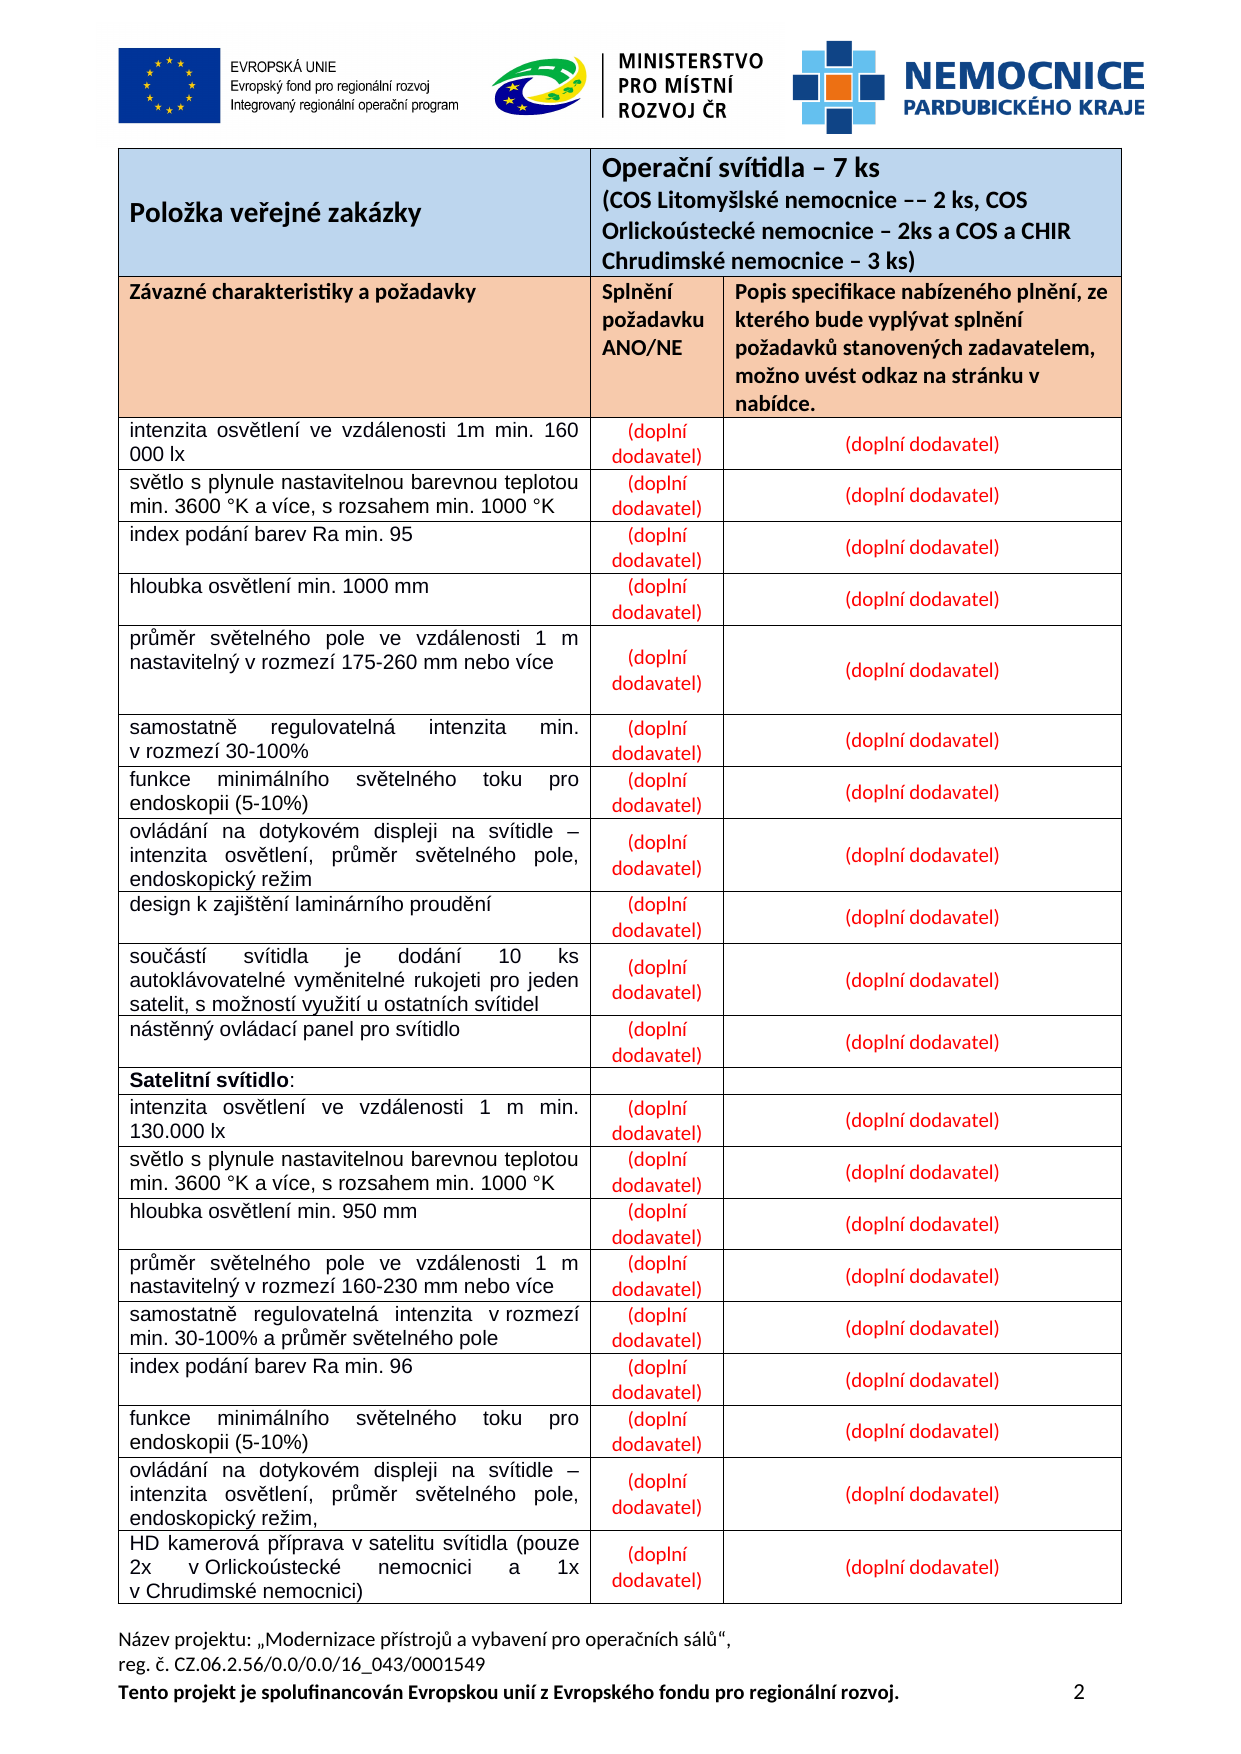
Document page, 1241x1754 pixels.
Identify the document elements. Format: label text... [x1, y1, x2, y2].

table_cell (doplní dodavatel) [724, 1147, 1121, 1197]
table_cell průměr světelného pole ve vzdálenosti 1 m nastavitelný v rozmezí 160-230 mm nebo více [119, 1250, 590, 1301]
table_cell (doplní dodavatel) [591, 1250, 723, 1301]
table_cell (doplní dodavatel) [591, 574, 723, 624]
table_cell (doplní dodavatel) [724, 892, 1121, 942]
table_cell (doplní dodavatel) [724, 1199, 1121, 1249]
table_cell (doplní dodavatel) [724, 522, 1121, 573]
table_cell Závazné charakteristiky a požadavky [119, 277, 590, 417]
table_cell (doplní dodavatel) [591, 522, 723, 573]
table_cell index podání barev Ra min. 95 [119, 522, 590, 573]
table_cell Popis specifikace nabízeného plnění, ze kterého bude vyplývat splnění požadavků stanovených zadavatelem, možno uvést odkaz na stránku v nabídce. [724, 277, 1121, 417]
table_cell (doplní dodavatel) [591, 1147, 723, 1197]
table_cell (doplní dodavatel) [591, 767, 723, 818]
table_cell (doplní dodavatel) [591, 819, 723, 891]
table_cell design k zajištění laminárního proudění [119, 892, 590, 942]
table_cell (doplní dodavatel) [724, 1406, 1121, 1457]
table_cell (doplní dodavatel) [724, 1095, 1121, 1146]
table_cell (doplní dodavatel) [591, 944, 723, 1015]
table_cell [591, 1068, 723, 1094]
table_cell světlo s plynule nastavitelnou barevnou teplotou min. 3600 °K a více, s rozsahem min. 1000 °K [119, 1147, 590, 1197]
table_cell (doplní dodavatel) [591, 1199, 723, 1249]
table_cell (doplní dodavatel) [591, 1406, 723, 1457]
table_cell (doplní dodavatel) [724, 1458, 1121, 1530]
table_cell hloubka osvětlení min. 1000 mm [119, 574, 590, 624]
table_cell součástí svítidla je dodání 10 ks autoklávovatelné vyměnitelné rukojeti pro jeden satelit, s možností využití u ostatních svítidel [119, 944, 590, 1015]
table_cell samostatně regulovatelná intenzita v rozmezí min. 30-100% a průměr světelného pole [119, 1302, 590, 1353]
table_cell intenzita osvětlení ve vzdálenosti 1m min. 160 000 lx [119, 418, 590, 469]
table_cell (doplní dodavatel) [591, 470, 723, 521]
table_cell (doplní dodavatel) [591, 1095, 723, 1146]
table_cell průměr světelného pole ve vzdálenosti 1 m nastavitelný v rozmezí 175-260 mm nebo více [119, 626, 590, 714]
table_header Položka veřejné zakázky [119, 149, 590, 276]
table_cell (doplní dodavatel) [724, 626, 1121, 714]
table_cell (doplní dodavatel) [724, 767, 1121, 818]
table_cell (doplní dodavatel) [591, 1458, 723, 1530]
table_header Operační svítidla – 7 ks (COS Litomyšlské nemocnice –– 2 ks, COS Orlickoústecké nemocnice – 2ks a COS a CHIR Chrudimské nemocnice – 3 ks) [591, 149, 1121, 276]
table_cell ovládání na dotykovém displeji na svítidle – intenzita osvětlení, průměr světelného pole, endoskopický režim [119, 819, 590, 891]
table_cell světlo s plynule nastavitelnou barevnou teplotou min. 3600 °K a více, s rozsahem min. 1000 °K [119, 470, 590, 521]
table_cell Satelitní svítidlo: [119, 1068, 590, 1094]
table_cell Splnění požadavku ANO/NE [591, 277, 723, 417]
table_cell (doplní dodavatel) [724, 418, 1121, 469]
table_cell (doplní dodavatel) [724, 470, 1121, 521]
table_cell (doplní dodavatel) [591, 1531, 723, 1603]
table_cell samostatně regulovatelná intenzita min. v rozmezí 30-100% [119, 715, 590, 766]
table_cell nástěnný ovládací panel pro svítidlo [119, 1016, 590, 1067]
table_cell (doplní dodavatel) [591, 418, 723, 469]
table_cell (doplní dodavatel) [724, 1354, 1121, 1405]
table_cell (doplní dodavatel) [724, 715, 1121, 766]
table_cell (doplní dodavatel) [591, 1302, 723, 1353]
table_cell (doplní dodavatel) [724, 819, 1121, 891]
table_cell index podání barev Ra min. 96 [119, 1354, 590, 1405]
table_cell (doplní dodavatel) [591, 715, 723, 766]
picture [791, 39, 1145, 135]
table_cell intenzita osvětlení ve vzdálenosti 1 m min. 130.000 lx [119, 1095, 590, 1146]
table_cell (doplní dodavatel) [724, 1016, 1121, 1067]
table_cell (doplní dodavatel) [724, 1302, 1121, 1353]
table_cell [724, 1068, 1121, 1094]
table_cell (doplní dodavatel) [724, 574, 1121, 624]
table_cell HD kamerová příprava v satelitu svítidla (pouze 2x v Orlickoústecké nemocnici a 1x v Chrudimské nemocnici) [119, 1531, 590, 1603]
table_cell (doplní dodavatel) [724, 944, 1121, 1015]
table_cell (doplní dodavatel) [591, 1016, 723, 1067]
table_cell ovládání na dotykovém displeji na svítidle – intenzita osvětlení, průměr světelného pole, endoskopický režim, [119, 1458, 590, 1530]
table_cell (doplní dodavatel) [724, 1531, 1121, 1603]
table_cell hloubka osvětlení min. 950 mm [119, 1199, 590, 1249]
table_cell funkce minimálního světelného toku pro endoskopii (5-10%) [119, 1406, 590, 1457]
table_cell funkce minimálního světelného toku pro endoskopii (5-10%) [119, 767, 590, 818]
table_cell (doplní dodavatel) [591, 892, 723, 942]
table_cell (doplní dodavatel) [724, 1250, 1121, 1301]
picture [96, 22, 785, 148]
table_cell (doplní dodavatel) [591, 1354, 723, 1405]
table_cell (doplní dodavatel) [591, 626, 723, 714]
